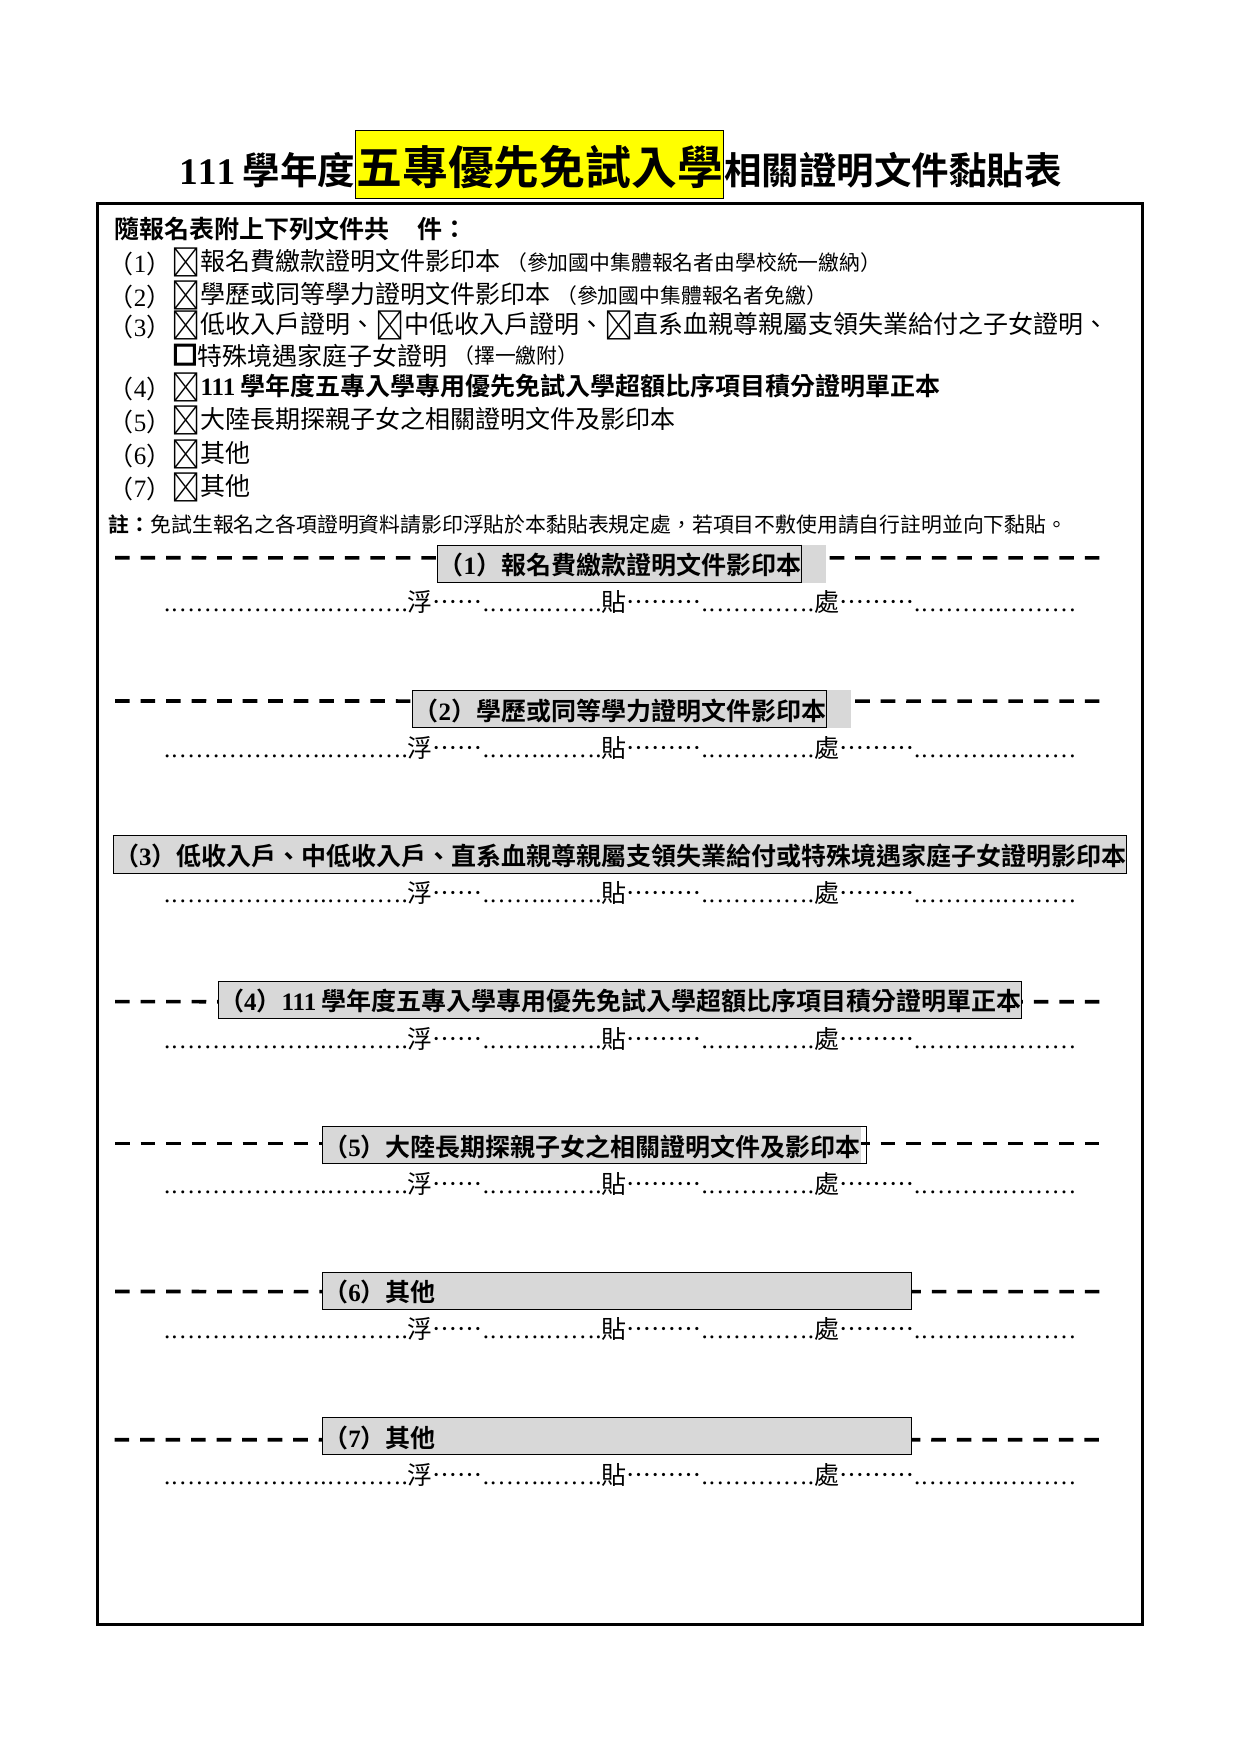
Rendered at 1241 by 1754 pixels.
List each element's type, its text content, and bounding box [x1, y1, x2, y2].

table_header 隨報名表附上下列文件共 件： （1）報名費繳款證明文件影印本 （參加國中集體報名者由學校統一繳納） （2）學歷或同等學力證明文件影印本 （參加國中集體報名者免繳） （3）低收入戶證明、中低收入戶證明、直系血親尊親屬支領失業給付之子女證明、 特殊境遇家庭子女證明 （擇一繳附） （4）111學年度五專入學專用優先免試入學超額比序項目積分證明單正本 （5）大陸長期探親子女之相關證明文件及影印本 （6）其他 （7）其他 註：免試生報名之各項證明資料請影印浮貼於本黏貼表規定處，若項目不敷使用請自行註明並向下黏貼。 （1）報名費繳款證明文件影印本 .……………….……….浮…….…….…….貼……….………….處……….……….……… （2）學歷或同等學力證明文件影印本 .……………….……….浮…….…….…….貼……….………….處……….……….……… （3）低收入戶、中低收入戶、直系血親尊親屬支領失業給付或特殊境遇家庭子女證明影印本 .……………….……….浮…….…….…….貼……….………….處……….……….……… （4）111學年度五專入學專用優先免試入學超額比序項目積分證明單正本 .……………….……….浮…….…….…….貼……….………….處……….……….……… （5）大陸長期探親子女之相關證明文件及影印本 .……………….……….浮…….…….…….貼……….………….處……….……….……… （6）其他 .……………….……….浮…….…….…….貼……….………….處……….……….……… （7）其他 .……………….……….浮…….…….…….貼……….………….處……….……….……… [99, 205, 1141, 1622]
text 111學年度五專優先免試入學相關證明文件黏貼表 [118, 127, 1122, 202]
